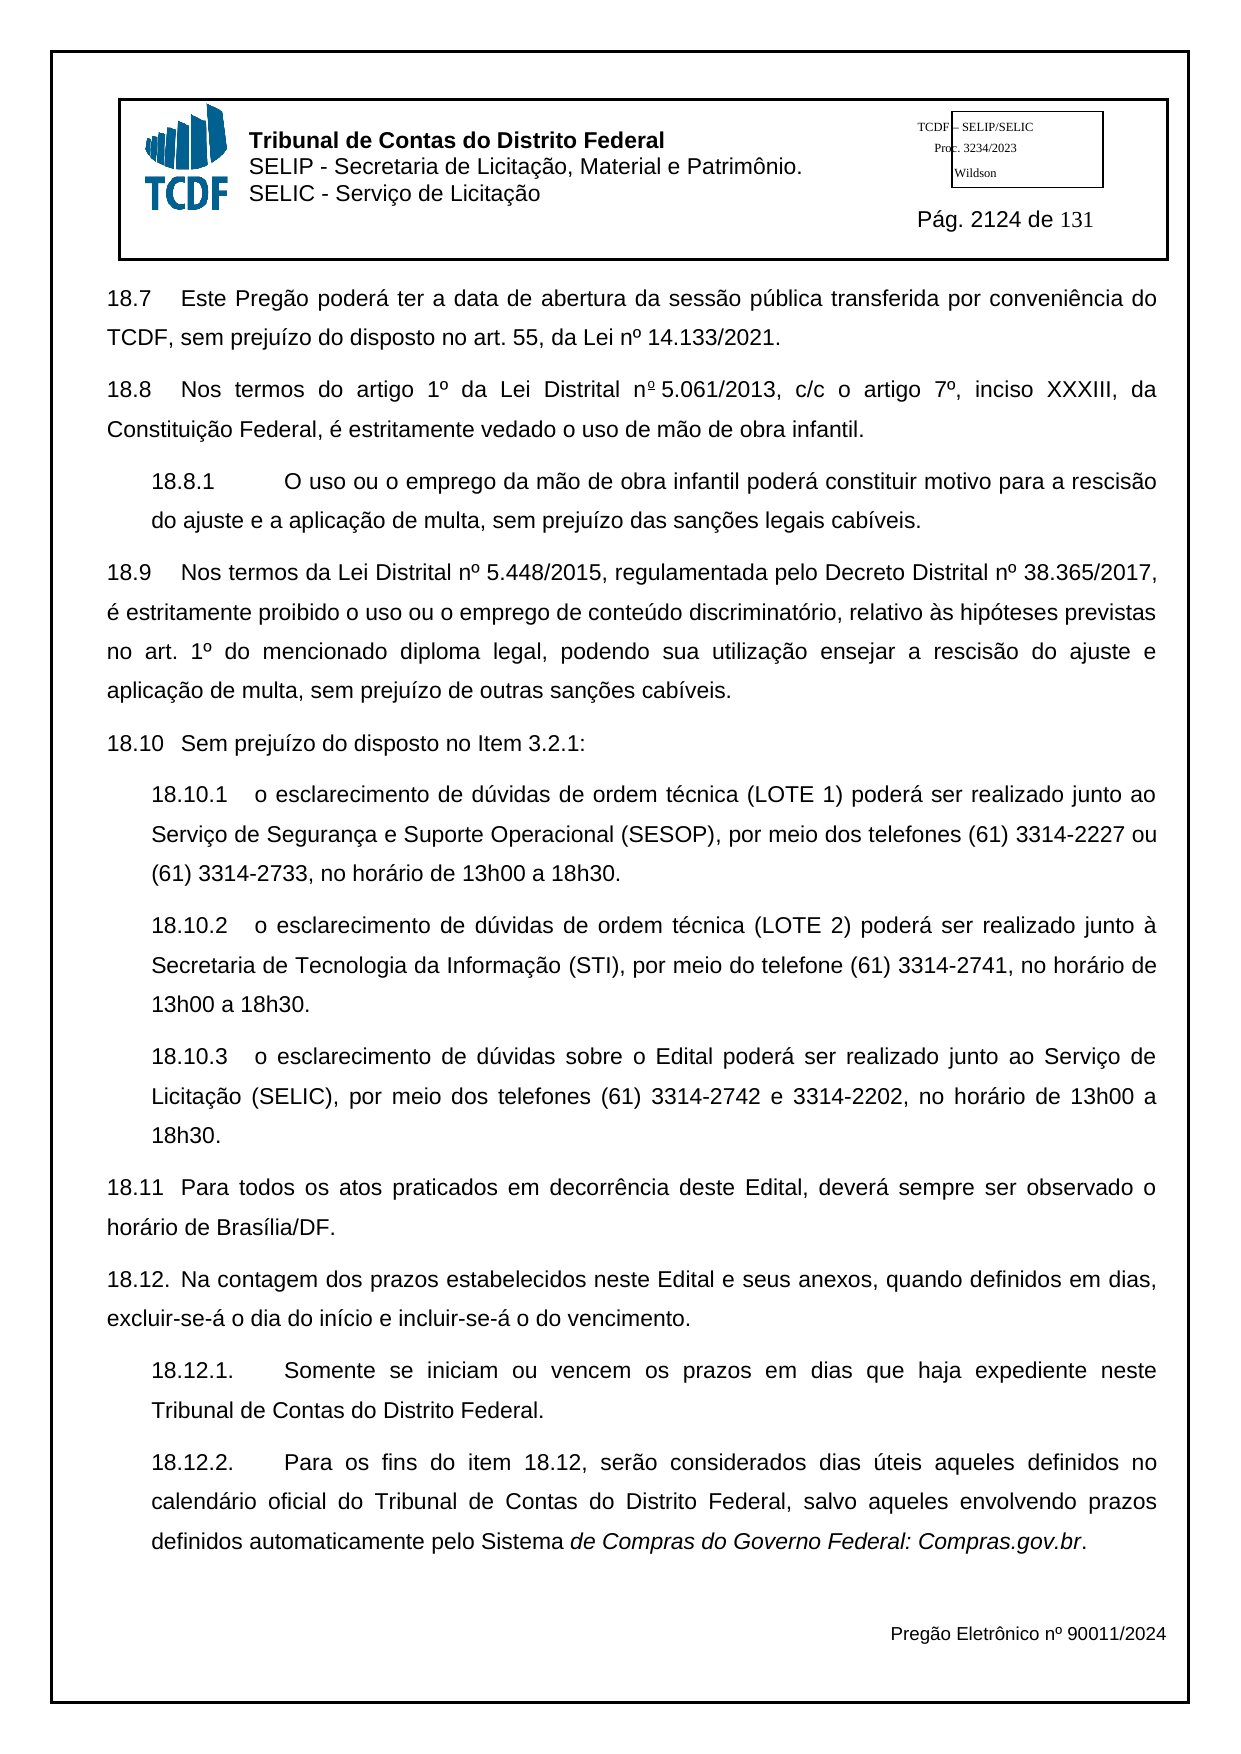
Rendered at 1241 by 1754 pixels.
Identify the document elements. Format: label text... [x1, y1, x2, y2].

text 18.12.2. Para os fins do item 18.12, serão considerados dias úteis aqueles definidos no calendário oficial do Tribunal de Contas do Distrito Federal, salvo aqueles envolvendo prazos definidos automaticamente pelo Sistema de Compras do Governo Federal: Compras.gov.br. [151, 1449, 1158, 1554]
text 18.9 Nos termos da Lei Distrital nº 5.448/2015, regulamentada pelo Decreto Distrital nº 38.365/2017, é estritamente proibido o uso ou o emprego de conteúdo discriminatório, relativo às hipóteses previstas no art. 1º do mencionado diploma legal, podendo sua utilização ensejar a rescisão do ajuste e aplicação de multa, sem prejuízo de outras sanções cabíveis. [107, 559, 1158, 704]
text 18.8.1 O uso ou o emprego da mão de obra infantil poderá constituir motivo para a rescisão do ajuste e a aplicação de multa, sem prejuízo das sanções legais cabíveis. [151, 468, 1158, 533]
text 18.10 Sem prejuízo do disposto no Item 3.2.1: [107, 729, 1158, 756]
text 18.10.3 o esclarecimento de dúvidas sobre o Edital poderá ser realizado junto ao Serviço de Licitação (SELIC), por meio dos telefones (61) 3314-2742 e 3314-2202, no horário de 13h00 a 18h30. [151, 1043, 1158, 1149]
text 18.10.1 o esclarecimento de dúvidas de ordem técnica (LOTE 1) poderá ser realizado junto ao Serviço de Segurança e Suporte Operacional (SESOP), por meio dos telefones (61) 3314-2227 ou (61) 3314-2733, no horário de 13h00 a 18h30. [151, 781, 1158, 887]
text 18.7 Este Pregão poderá ter a data de abertura da sessão pública transferida por conveniência do TCDF, sem prejuízo do disposto no art. 55, da Lei nº 14.133/2021. [107, 285, 1158, 351]
text 18.12. Na contagem dos prazos estabelecidos neste Edital e seus anexos, quando definidos em dias, excluir-se-á o dia do início e incluir-se-á o do vencimento. [107, 1266, 1158, 1332]
text 18.11 Para todos os atos praticados em decorrência deste Edital, deverá sempre ser observado o horário de Brasília/DF. [107, 1174, 1158, 1240]
text 18.8 Nos termos do artigo 1º da Lei Distrital no 5.061/2013, c/c o artigo 7º, inciso XXXIII, da Constituição Federal, é estritamente vedado o uso de mão de obra infantil. [107, 376, 1158, 442]
text 18.10.2 o esclarecimento de dúvidas de ordem técnica (LOTE 2) poderá ser realizado junto à Secretaria de Tecnologia da Informação (STI), por meio do telefone (61) 3314-2741, no horário de 13h00 a 18h30. [151, 912, 1158, 1018]
picture [130, 101, 242, 212]
text 18.12.1. Somente se iniciam ou vencem os prazos em dias que haja expediente neste Tribunal de Contas do Distrito Federal. [151, 1357, 1158, 1423]
